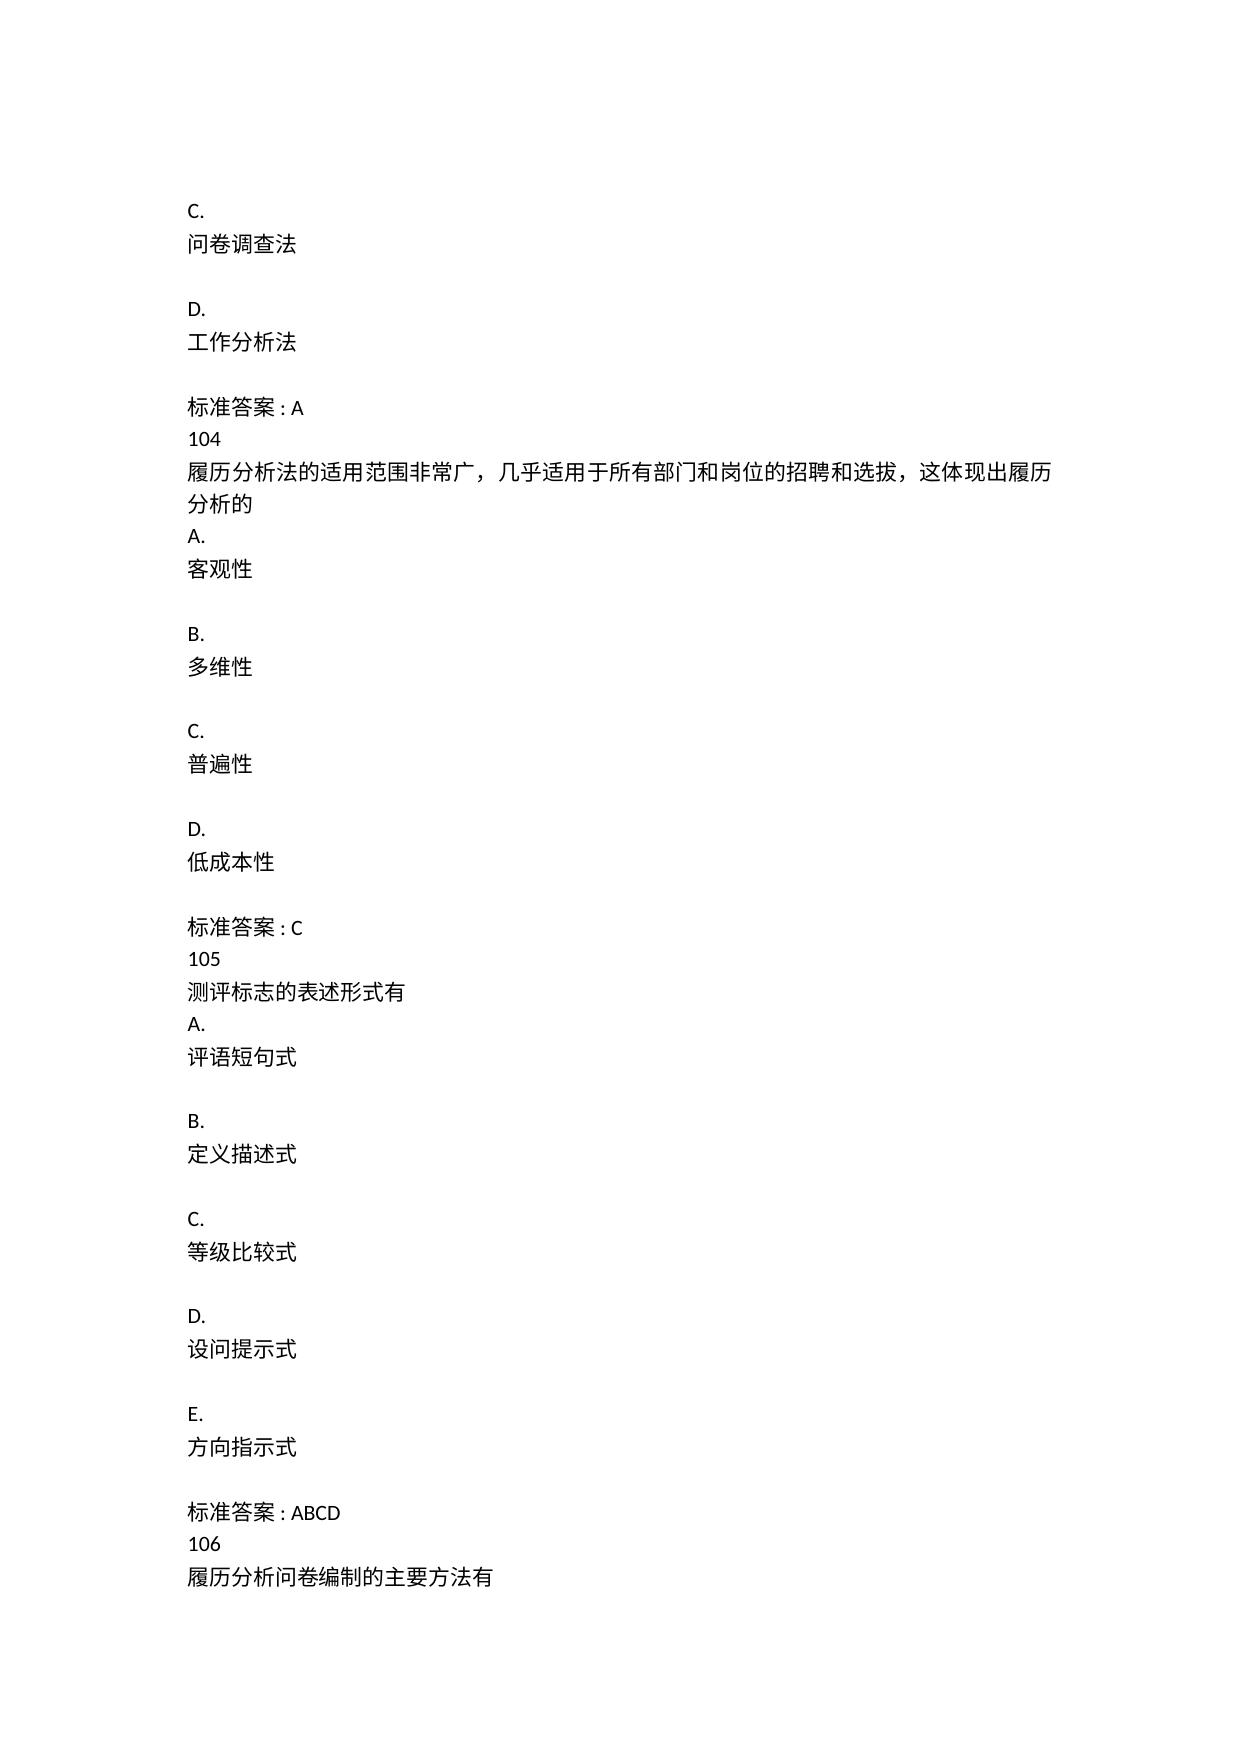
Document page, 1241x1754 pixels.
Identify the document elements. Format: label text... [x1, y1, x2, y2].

text 等级比较式 [187, 1234, 1053, 1267]
text 履历分析问卷编制的主要方法有 [187, 1559, 1053, 1592]
text 方向指示式 [187, 1429, 1053, 1462]
text 106 [187, 1527, 1053, 1559]
text 标准答案 : C [187, 909, 1053, 942]
text B. [187, 1104, 1053, 1137]
text D. [187, 292, 1053, 324]
text 105 [187, 942, 1053, 974]
text 多维性 [187, 649, 1053, 682]
text 问卷调查法 [187, 227, 1053, 259]
text C. [187, 1202, 1053, 1234]
text 测评标志的表述形式有 [187, 974, 1053, 1007]
text 客观性 [187, 552, 1053, 584]
text D. [187, 812, 1053, 844]
text 低成本性 [187, 844, 1053, 877]
text A. [187, 519, 1053, 552]
text 标准答案 : ABCD [187, 1494, 1053, 1527]
text 设问提示式 [187, 1332, 1053, 1364]
text 104 [187, 422, 1053, 454]
text E. [187, 1397, 1053, 1429]
text 普遍性 [187, 747, 1053, 779]
text C. [187, 194, 1053, 227]
text 履历分析法的适用范围非常广，几乎适用于所有部门和岗位的招聘和选拔，这体现出履历分析的 [187, 454, 1053, 519]
text B. [187, 617, 1053, 649]
text 标准答案 : A [187, 389, 1053, 422]
text 评语短句式 [187, 1039, 1053, 1072]
text 工作分析法 [187, 324, 1053, 357]
text A. [187, 1007, 1053, 1039]
text C. [187, 714, 1053, 747]
text D. [187, 1299, 1053, 1332]
text 定义描述式 [187, 1137, 1053, 1169]
